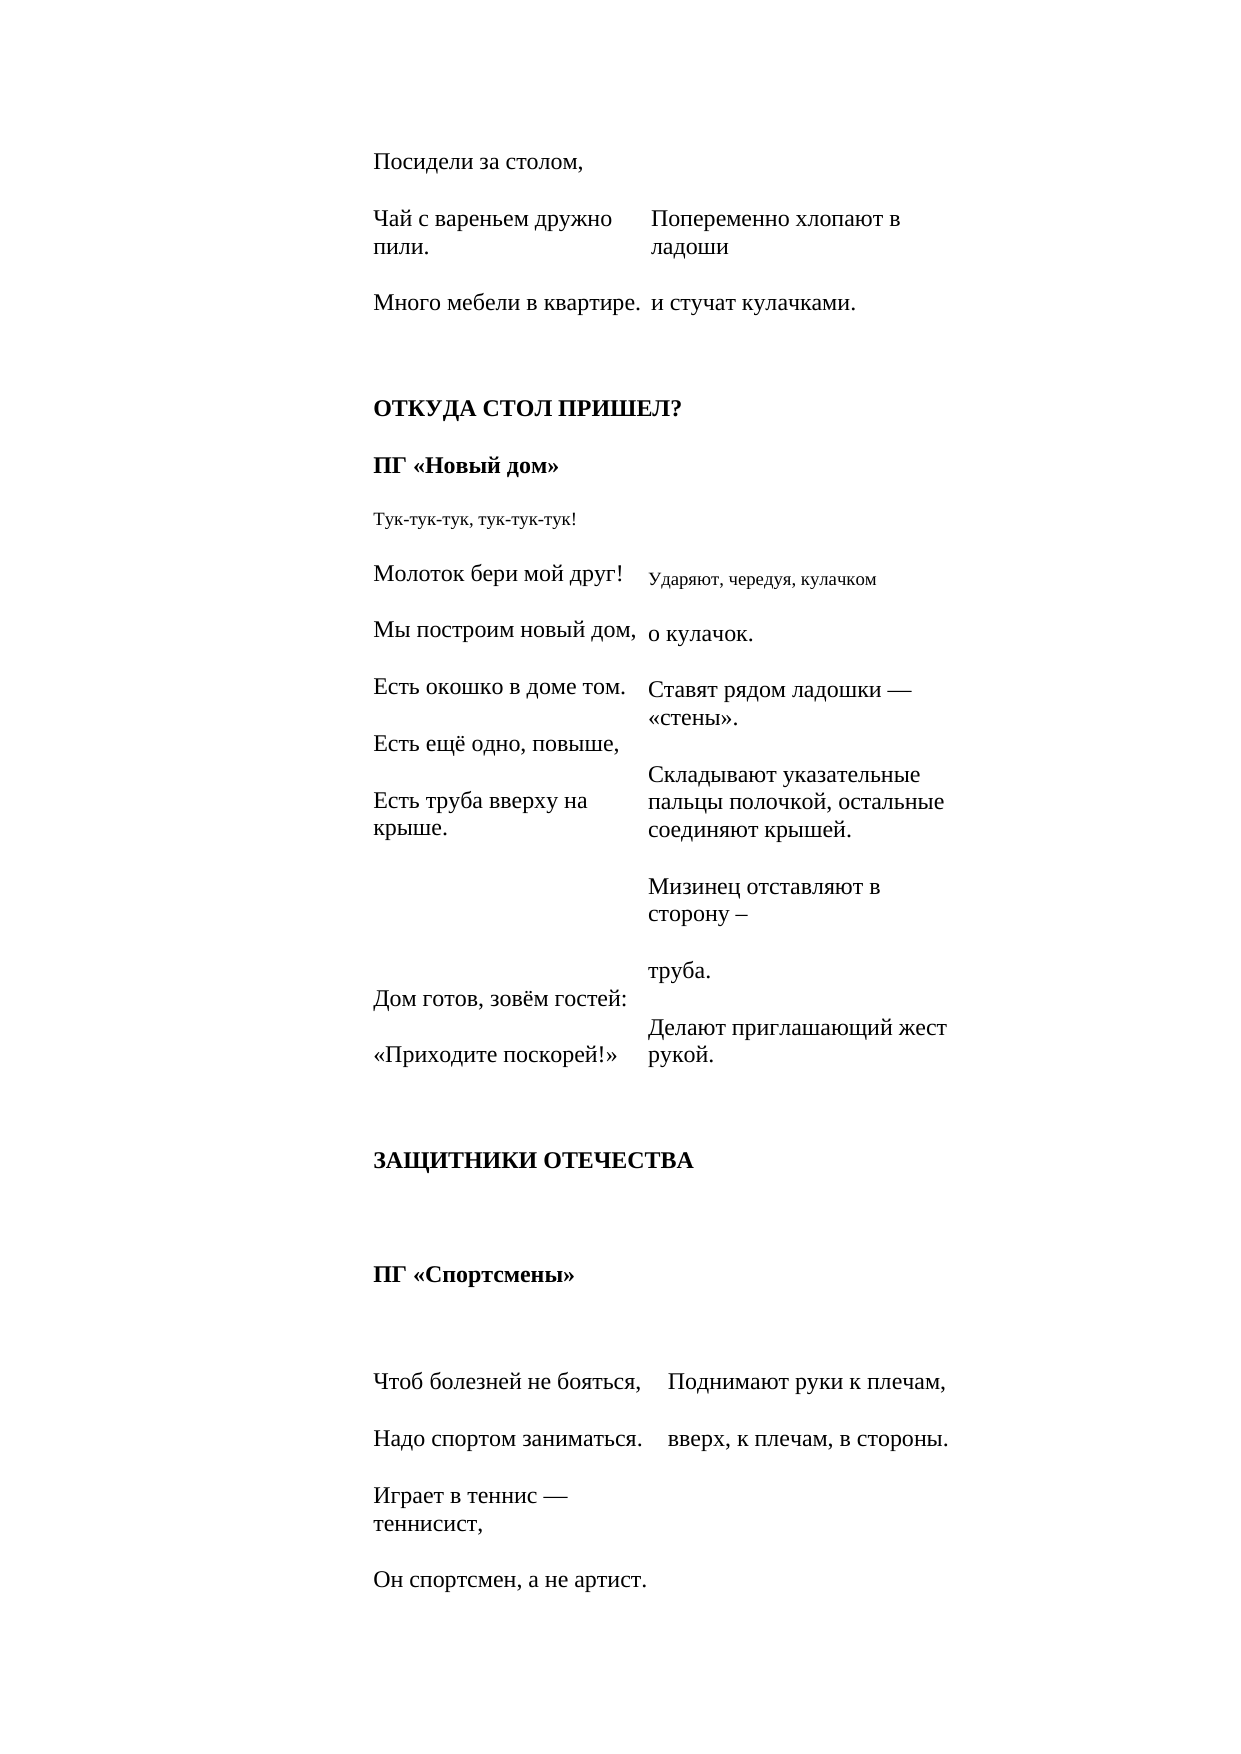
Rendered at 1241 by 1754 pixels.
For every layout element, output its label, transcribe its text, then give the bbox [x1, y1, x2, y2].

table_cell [373, 118, 956, 344]
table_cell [373, 1096, 956, 1622]
table_cell ОТКУДА СТОЛ ПРИШЕЛ? ПГ «Новый дом» [373, 344, 956, 1096]
